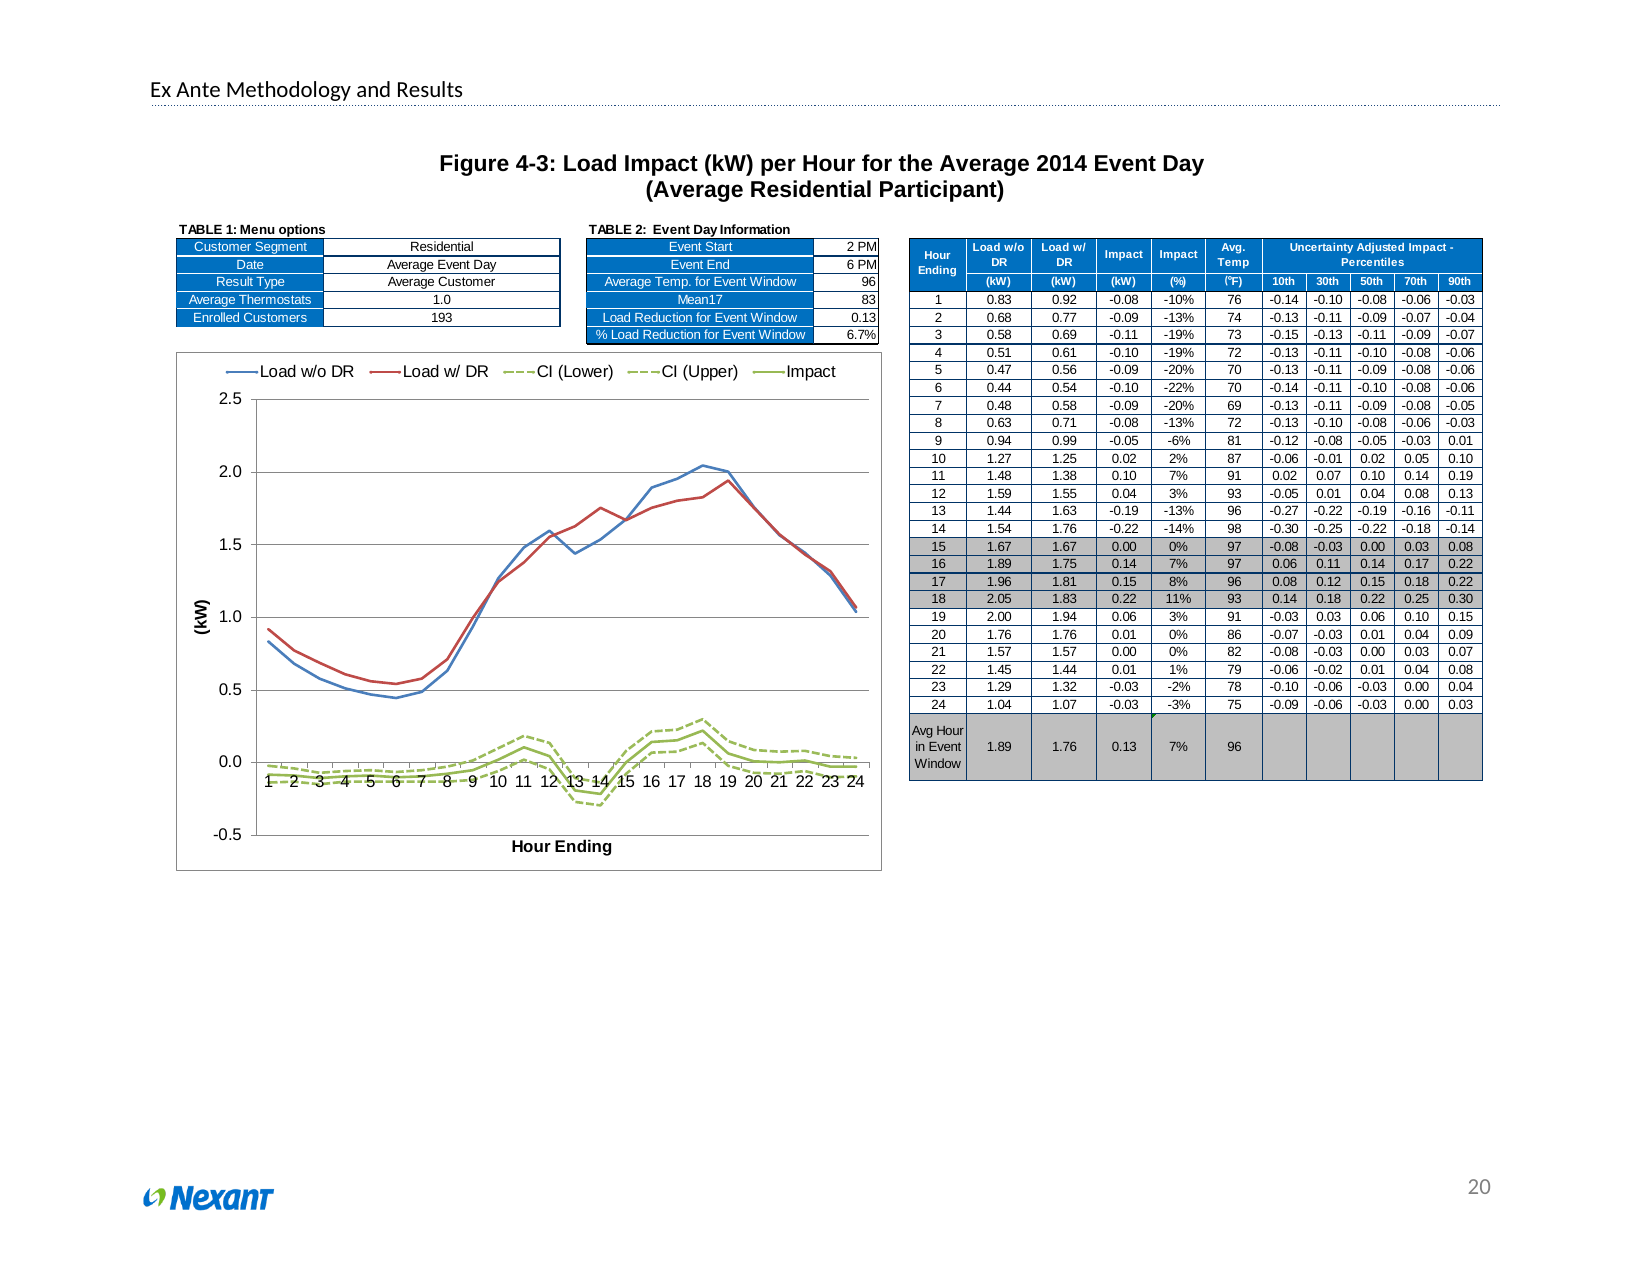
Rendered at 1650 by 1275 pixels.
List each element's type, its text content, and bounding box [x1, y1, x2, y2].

text Figure 4-3: Load Impact (kW) per Hour for the Average 2014 Event Day (Average Residential Participant) [150, 150, 1500, 887]
picture [124, 1167, 293, 1228]
